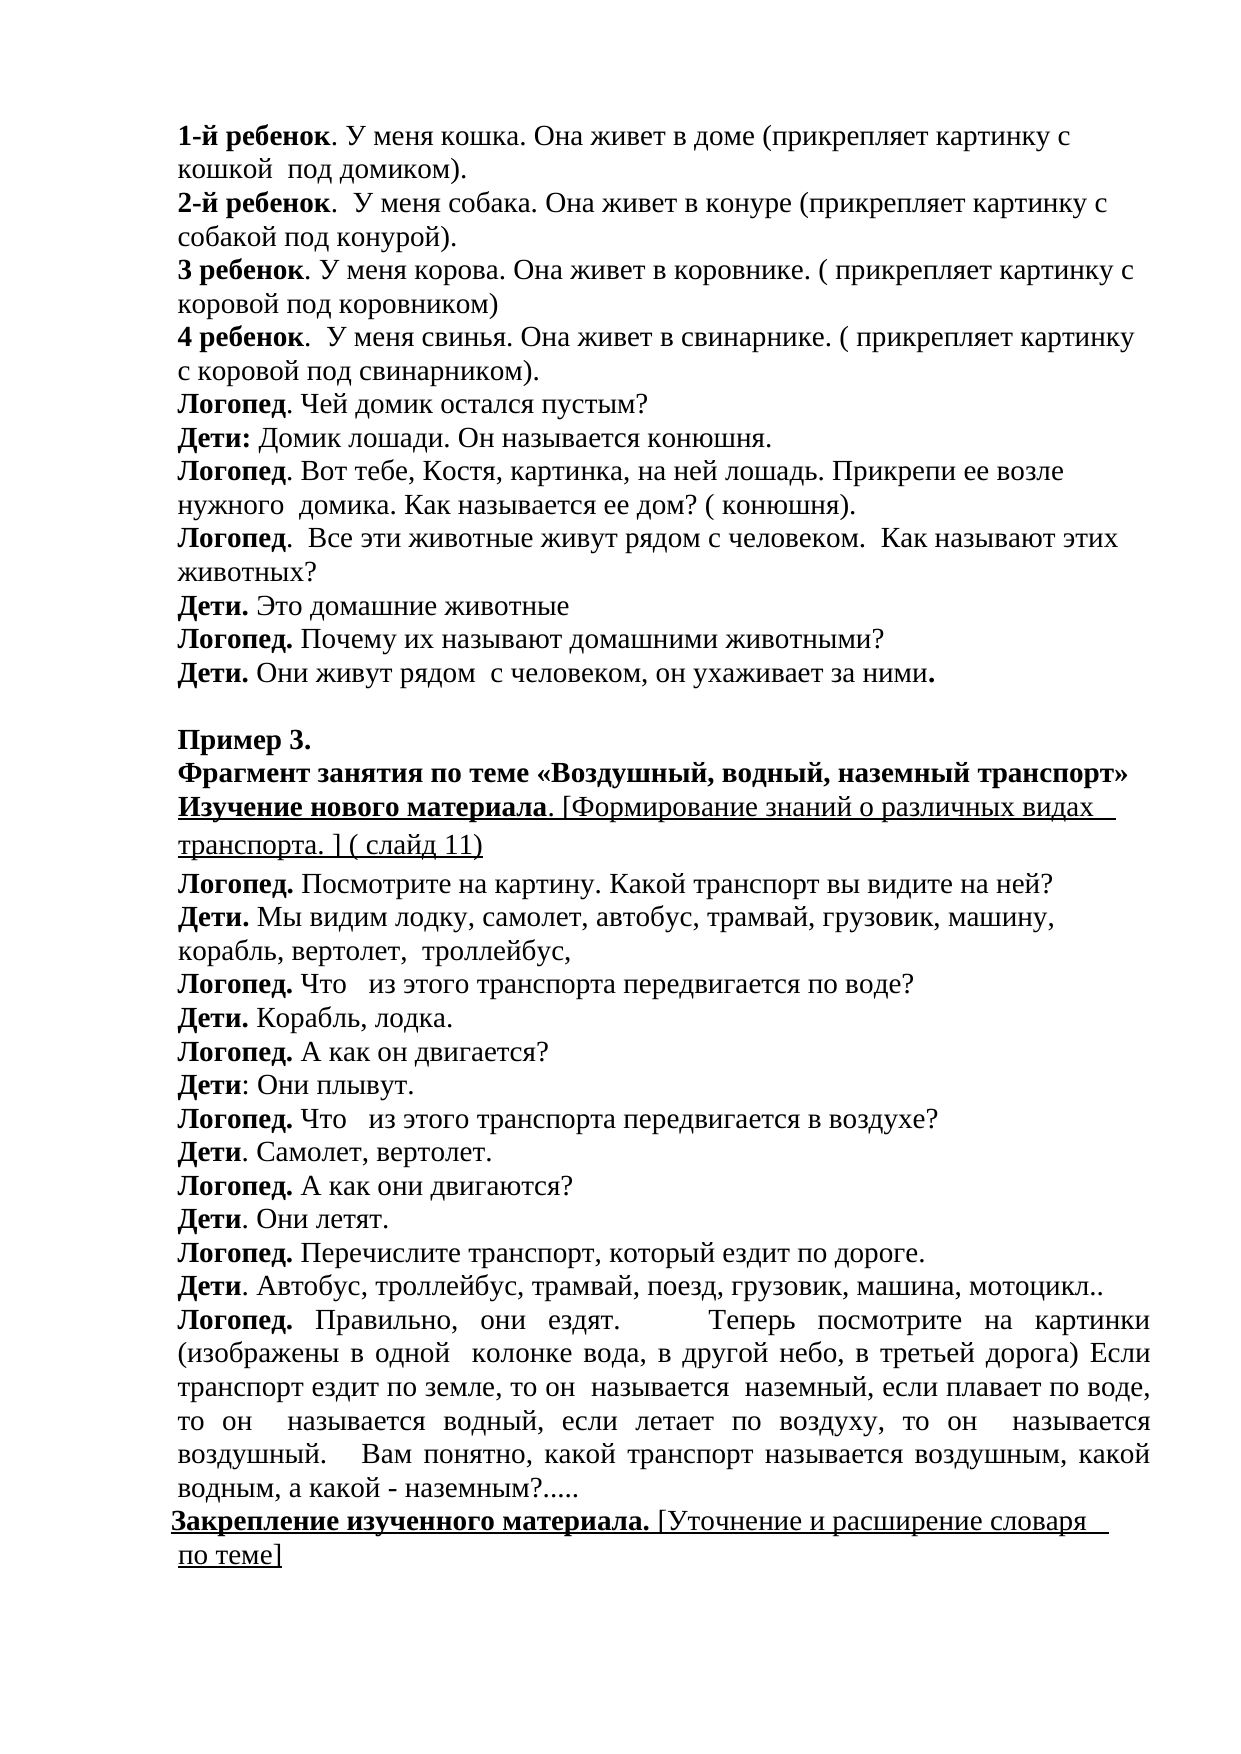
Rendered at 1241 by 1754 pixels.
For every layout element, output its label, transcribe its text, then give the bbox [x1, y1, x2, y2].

text Логопед. Перечислите транспорт, который ездит по дороге. [177, 1235, 1152, 1268]
list транспорта. ] ( слайд 11) [134, 827, 1181, 861]
text 2-й ребенок. У меня собака. Она живет в конуре (прикрепляет картинку с собакой под конурой). [177, 185, 1152, 252]
text Дети. Это домашние животные [177, 588, 1152, 621]
text 3 ребенок. У меня корова. Она живет в коровнике. ( прикрепляет картинку с коровой под коровником) [177, 252, 1152, 319]
list Изучение нового материала. [Формирование знаний о различных видах [134, 789, 1181, 822]
text Дети. Они живут рядом с человеком, он ухаживает за ними. [177, 655, 1152, 688]
text Логопед. Чей домик остался пустым? [177, 386, 1152, 420]
text Дети: Они плывут. [177, 1067, 1152, 1101]
text Дети: Домик лошади. Он называется конюшня. [177, 420, 1152, 453]
text Логопед. А как они двигаются? [177, 1168, 1152, 1201]
text Логопед. Что из этого транспорта передвигается в воздухе? [177, 1101, 1152, 1134]
list Логопед. Посмотрите на картину. Какой транспорт вы видите на ней? [134, 866, 1181, 899]
list Дети. Мы видим лодку, самолет, автобус, трамвай, грузовик, машину, [134, 899, 1181, 933]
text Дети. Они летят. [177, 1201, 1152, 1235]
text Дети. Автобус, троллейбус, трамвай, поезд, грузовик, машина, мотоцикл.. [177, 1268, 1152, 1302]
text Фрагмент занятия по теме «Воздушный, водный, наземный транспорт» [177, 755, 1152, 789]
text 1-й ребенок. У меня кошка. Она живет в доме (прикрепляет картинку с кошкой под домиком). [177, 118, 1152, 185]
text Дети. Корабль, лодка. [177, 1000, 1152, 1034]
list корабль, вертолет, троллейбус, [134, 933, 1181, 967]
text Дети. Самолет, вертолет. [177, 1134, 1152, 1168]
text Логопед. Вот тебе, Костя, картинка, на ней лошадь. Прикрепи ее возле нужного домика. Как называется ее дом? ( конюшня). [177, 453, 1152, 521]
list Закрепление изученного материала. [Уточнение и расширение словаря [134, 1503, 1181, 1537]
list по теме] [134, 1537, 1181, 1570]
text Логопед. А как он двигается? [177, 1034, 1152, 1067]
text Пример 3. [177, 722, 1152, 755]
text Логопед. Все эти животные живут рядом с человеком. Как называют этих животных? [177, 521, 1152, 588]
text Логопед. Почему их называют домашними животными? [177, 621, 1152, 655]
text 4 ребенок. У меня свинья. Она живет в свинарнике. ( прикрепляет картинку с коровой под свинарником). [177, 319, 1152, 386]
text Логопед. Что из этого транспорта передвигается по воде? [177, 967, 1152, 1000]
text Логопед. Правильно, они ездят. Теперь посмотрите на картинки (изображены в одной колонке вода, в другой небо, в третьей дорога) Если транспорт ездит по земле, то он называется наземный, если плавает по воде, то он называется водный, если летает по воздуху, то он называется воздушный. Вам понятно, какой транспорт называется воздушным, какой водным, а какой - наземным?..... [177, 1302, 1152, 1503]
